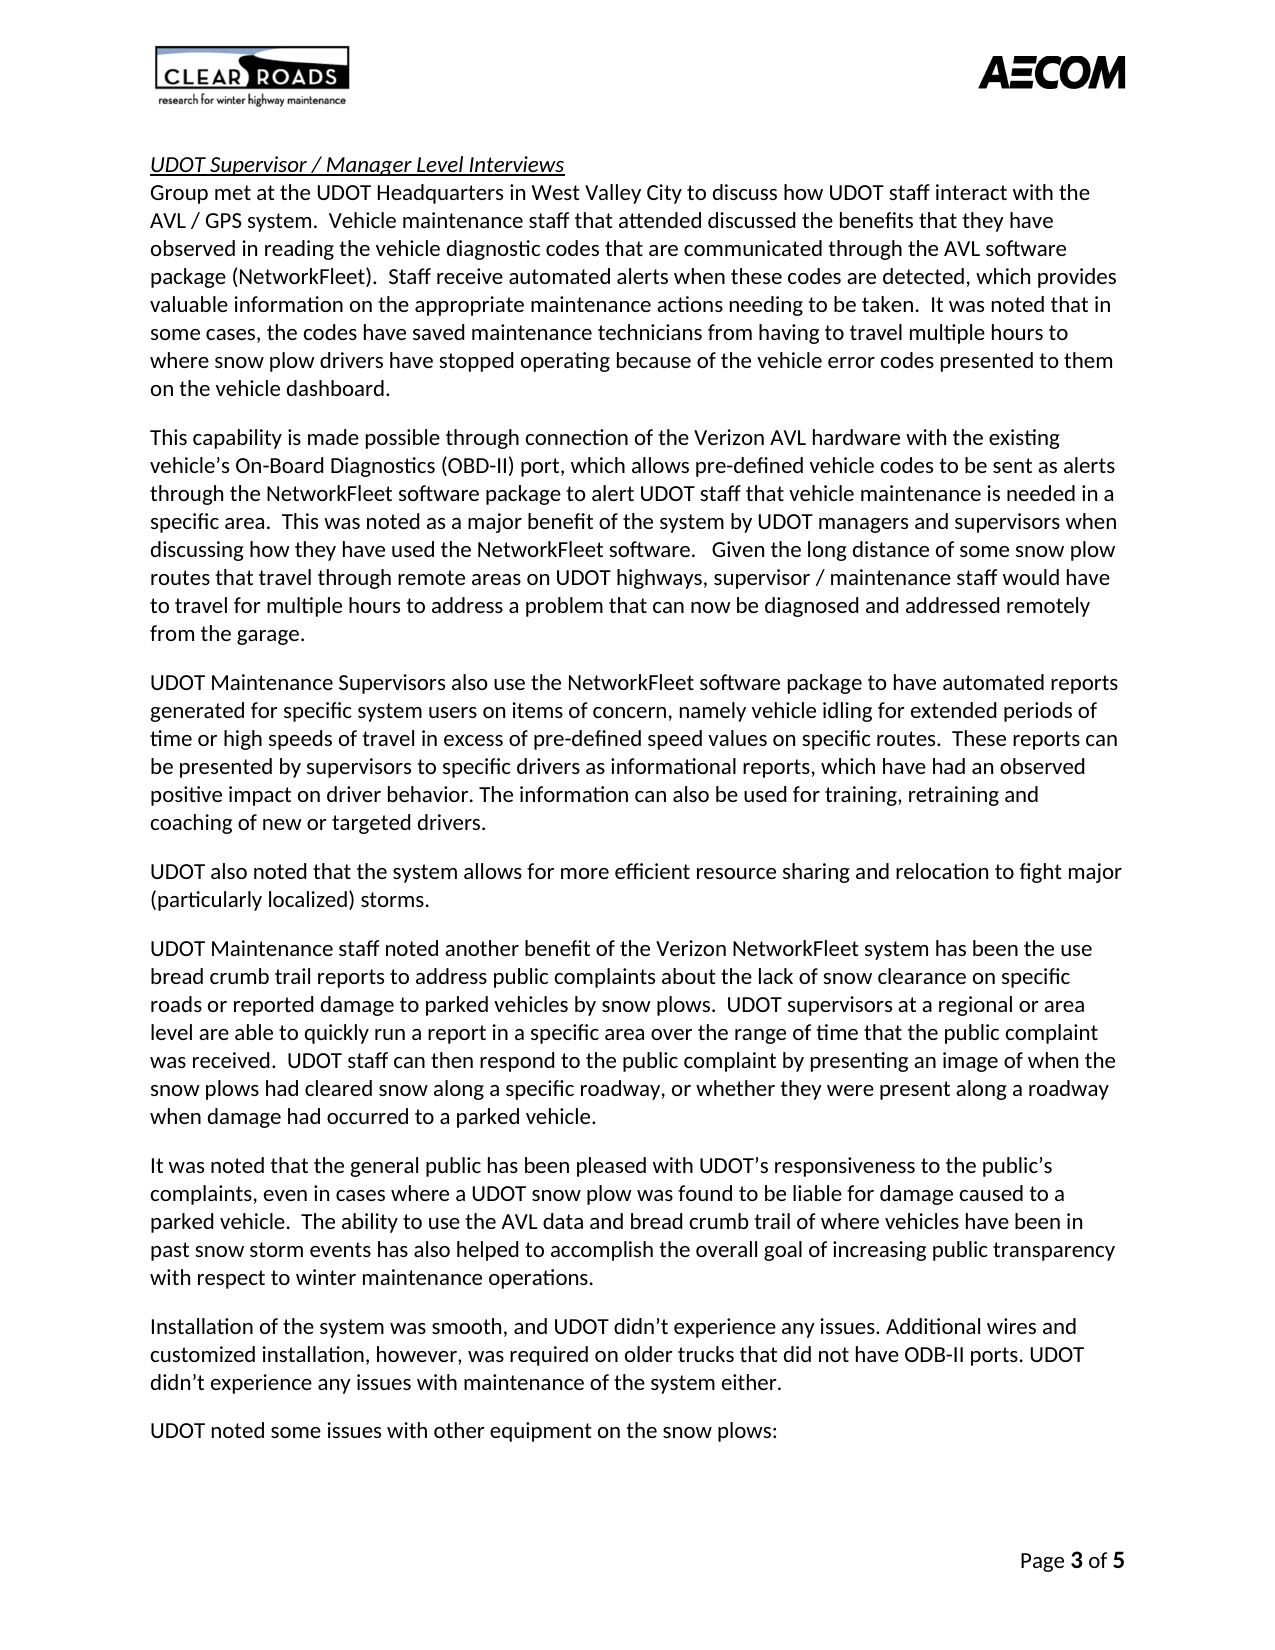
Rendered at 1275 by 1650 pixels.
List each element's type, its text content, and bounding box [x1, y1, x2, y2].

text Group met at the UDOT Headquarters in West Valley City to discuss how UDOT staff interact with the AVL / GPS system. Vehicle maintenance staff that attended discussed the benefits that they have observed in reading the vehicle diagnostic codes that are communicated through the AVL software package (NetworkFleet). Staff receive automated alerts when these codes are detected, which provides valuable information on the appropriate maintenance actions needing to be taken. It was noted that in some cases, the codes have saved maintenance technicians from having to travel multiple hours to where snow plow drivers have stopped operating because of the vehicle error codes presented to them on the vehicle dashboard. [150, 178, 1125, 402]
picture [150, 41, 354, 112]
text UDOT Maintenance staff noted another benefit of the Verizon NetworkFleet system has been the use bread crumb trail reports to address public complaints about the lack of snow clearance on specific roads or reported damage to parked vehicles by snow plows. UDOT supervisors at a regional or area level are able to quickly run a report in a specific area over the range of time that the public complaint was received. UDOT staff can then respond to the public complaint by presenting an image of when the snow plows had cleared snow along a specific roadway, or whether they were present along a roadway when damage had occurred to a parked vehicle. [150, 934, 1125, 1130]
text UDOT noted some issues with other equipment on the snow plows: [150, 1417, 1125, 1445]
text UDOT Maintenance Supervisors also use the NetworkFleet software package to have automated reports generated for specific system users on items of concern, namely vehicle idling for extended periods of time or high speeds of travel in excess of pre-defined speed values on specific routes. These reports can be presented by supervisors to specific drivers as informational reports, which have had an observed positive impact on driver behavior. The information can also be used for training, retraining and coaching of new or targeted drivers. [150, 668, 1125, 836]
text UDOT also noted that the system allows for more efficient resource sharing and relocation to fight major (particularly localized) storms. [150, 857, 1125, 913]
text UDOT Supervisor / Manager Level Interviews [150, 150, 1125, 178]
picture [978, 56, 1125, 89]
text It was noted that the general public has been pleased with UDOT’s responsiveness to the public’s complaints, even in cases where a UDOT snow plow was found to be liable for damage caused to a parked vehicle. The ability to use the AVL data and bread crumb trail of where vehicles have been in past snow storm events has also helped to accomplish the overall goal of increasing public transparency with respect to winter maintenance operations. [150, 1151, 1125, 1291]
text This capability is made possible through connection of the Verizon AVL hardware with the existing vehicle’s On-Board Diagnostics (OBD-II) port, which allows pre-defined vehicle codes to be sent as alerts through the NetworkFleet software package to alert UDOT staff that vehicle maintenance is needed in a specific area. This was noted as a major benefit of the system by UDOT managers and supervisors when discussing how they have used the NetworkFleet software. Given the long distance of some snow plow routes that travel through remote areas on UDOT highways, supervisor / maintenance staff would have to travel for multiple hours to address a problem that can now be diagnosed and addressed remotely from the garage. [150, 423, 1125, 647]
text Installation of the system was smooth, and UDOT didn’t experience any issues. Additional wires and customized installation, however, was required on older trucks that did not have ODB-II ports. UDOT didn’t experience any issues with maintenance of the system either. [150, 1312, 1125, 1396]
